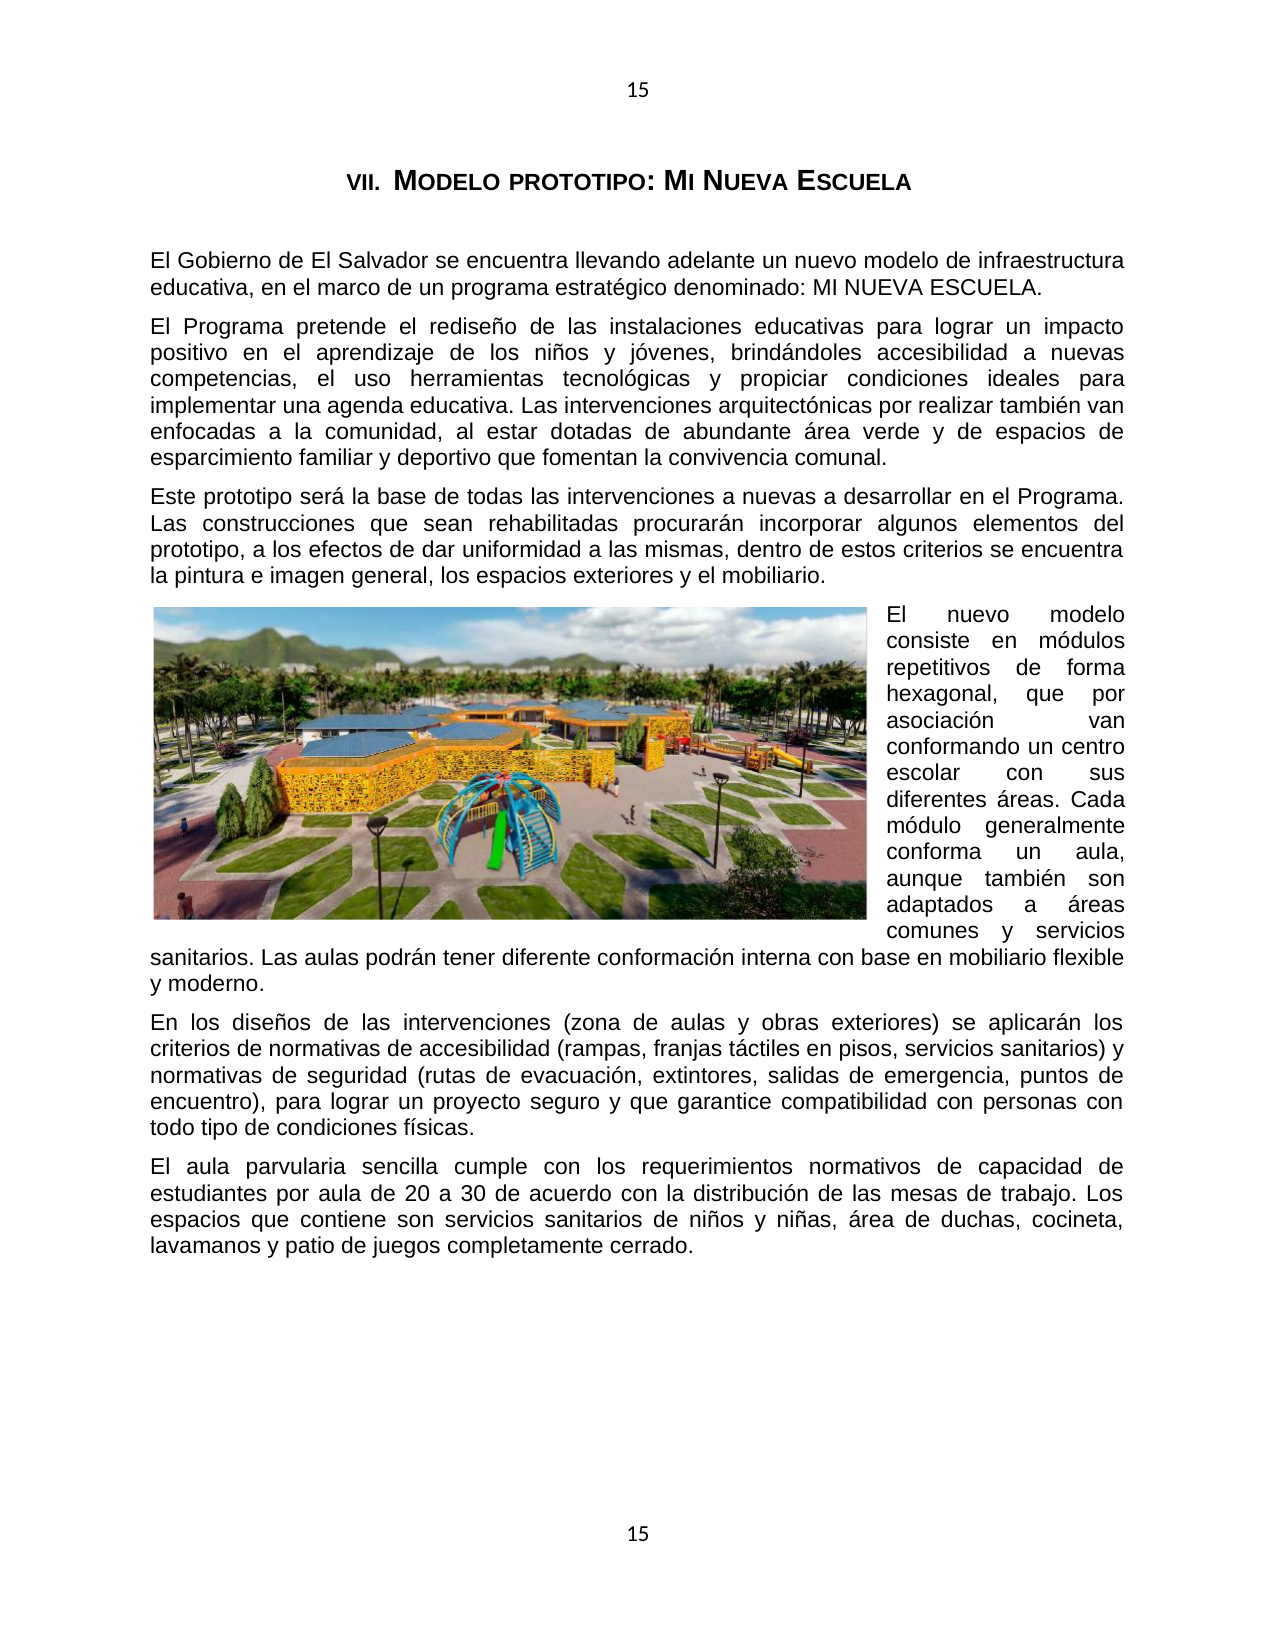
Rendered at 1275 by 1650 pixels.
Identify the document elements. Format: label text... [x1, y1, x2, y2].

subtitle Modelo prototipo: Mi Nueva Escuela [150, 162, 1125, 196]
text El aula parvularia sencilla cumple con los requerimientos normativos de capacidad de estudiantes por aula de 20 a 30 de acuerdo con la distribución de las mesas de trabajo. Los espacios que contiene son servicios sanitarios de niños y niñas, área de duchas, cocineta, lavamanos y patio de juegos completamente cerrado. [150, 1153, 1125, 1259]
text En los diseños de las intervenciones (zona de aulas y obras exteriores) se aplicarán los criterios de normativas de accesibilidad (rampas, franjas táctiles en pisos, servicios sanitarios) y normativas de seguridad (rutas de evacuación, extintores, salidas de emergencia, puntos de encuentro), para lograr un proyecto seguro y que garantice compatibilidad con personas con todo tipo de condiciones físicas. [150, 1009, 1125, 1141]
picture [153, 607, 868, 920]
text El Programa pretende el rediseño de las instalaciones educativas para lograr un impacto positivo en el aprendizaje de los niños y jóvenes, brindándoles accesibilidad a nuevas competencias, el uso herramientas tecnológicas y propiciar condiciones ideales para implementar una agenda educativa. Las intervenciones arquitectónicas por realizar también van enfocadas a la comunidad, al estar dotadas de abundante área verde y de espacios de esparcimiento familiar y deportivo que fomentan la convivencia comunal. [150, 313, 1125, 471]
text Este prototipo será la base de todas las intervenciones a nuevas a desarrollar en el Programa. Las construcciones que sean rehabilitadas procurarán incorporar algunos elementos del prototipo, a los efectos de dar uniformidad a las mismas, dentro de estos criterios se encuentra la pintura e imagen general, los espacios exteriores y el mobiliario. [150, 483, 1125, 589]
text El Gobierno de El Salvador se encuentra llevando adelante un nuevo modelo de infraestructura educativa, en el marco de un programa estratégico denominado: MI NUEVA ESCUELA. [150, 247, 1125, 300]
